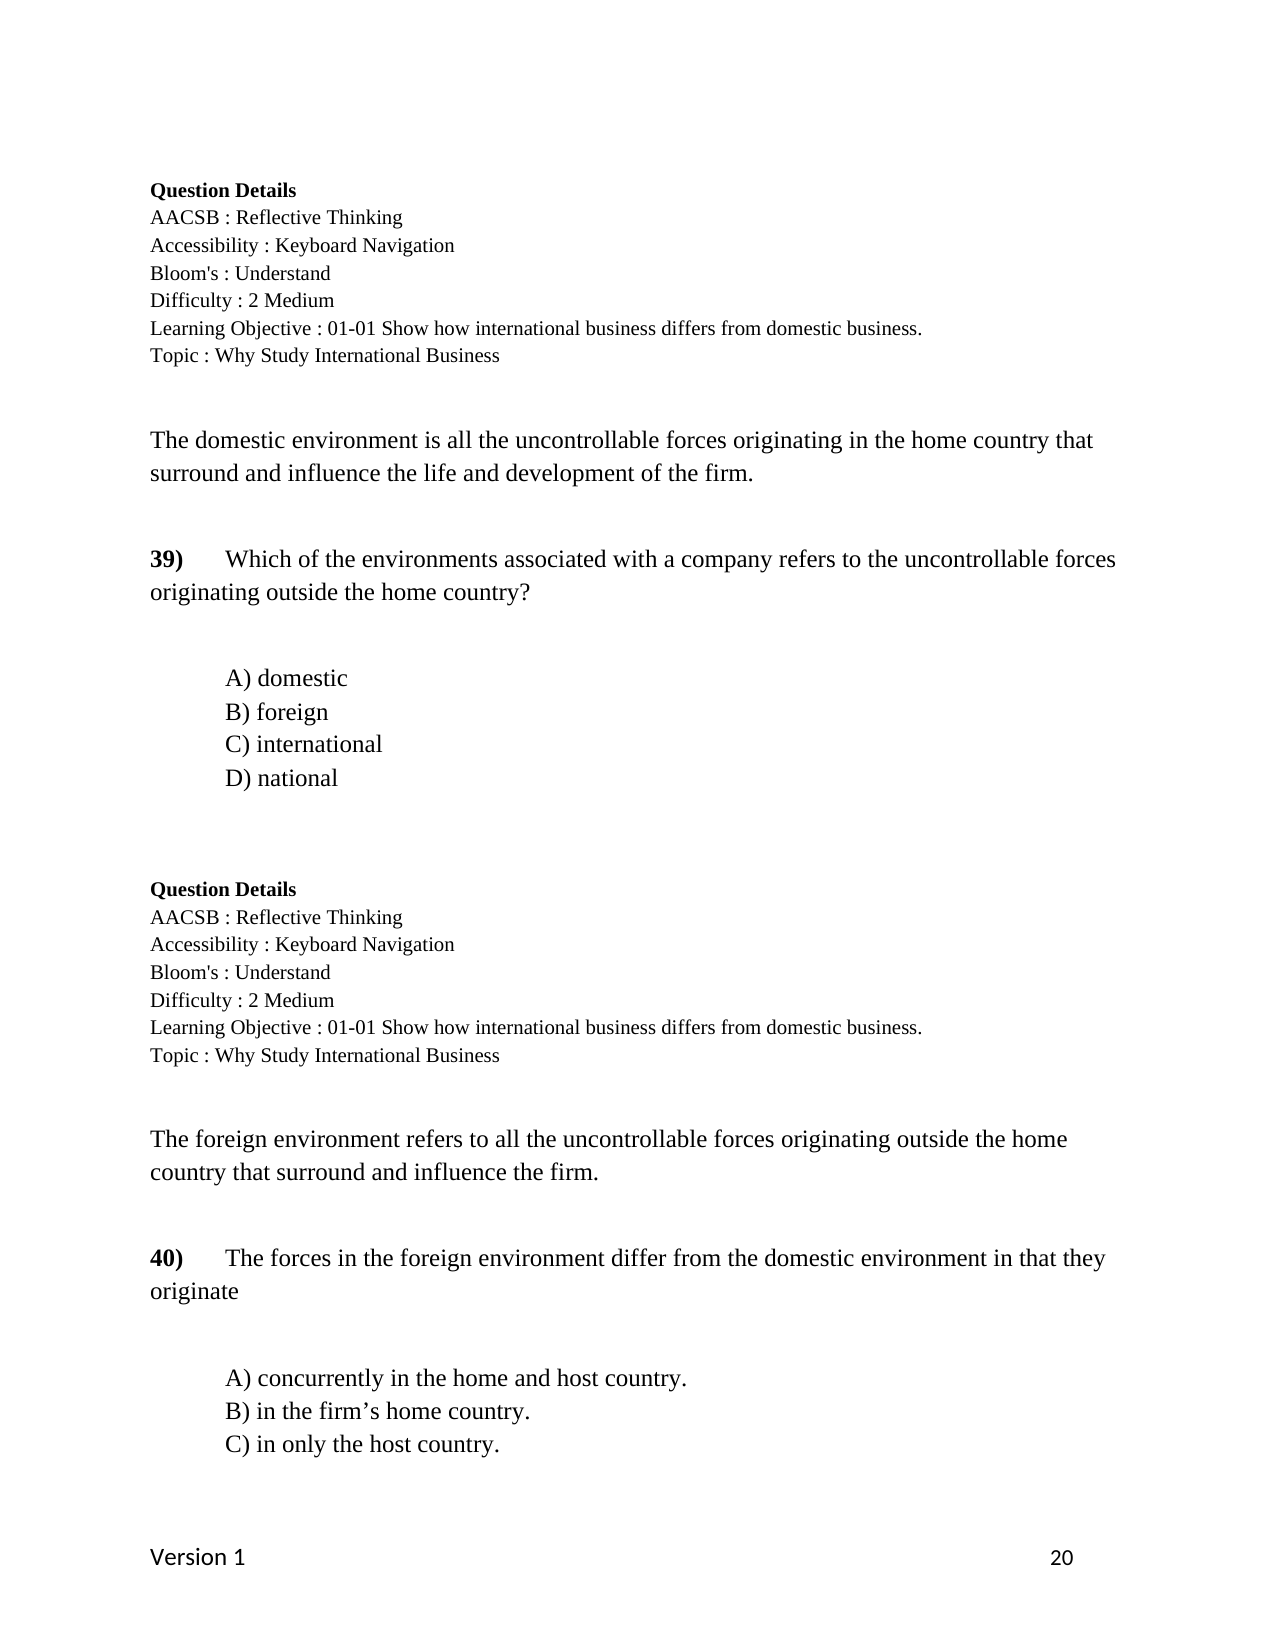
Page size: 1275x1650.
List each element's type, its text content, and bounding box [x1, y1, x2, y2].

text The domestic environment is all the uncontrollable forces originating in the home country that surround and influence the life and development of the firm. [150, 392, 1125, 519]
text The foreign environment refers to all the uncontrollable forces originating outside the home country that surround and influence the firm. [150, 1091, 1125, 1218]
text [150, 1330, 1125, 1458]
text 39) Which of the environments associated with a company refers to the uncontrollable forces originating outside the home country? [150, 544, 1125, 605]
text Question Details AACSB : Reflective Thinking Accessibility : Keyboard Navigation Bloom's : Understand Difficulty : 2 Medium Learning Objective : 01-01 Show how international business differs from domestic business. Topic : Why Study International Business [150, 150, 1125, 367]
text A) domestic B) foreign C) international D) national [150, 631, 1125, 824]
text 40) The forces in the foreign environment differ from the domestic environment in that they originate [150, 1243, 1125, 1305]
text Question Details AACSB : Reflective Thinking Accessibility : Keyboard Navigation Bloom's : Understand Difficulty : 2 Medium Learning Objective : 01-01 Show how international business differs from domestic business. Topic : Why Study International Business [150, 849, 1125, 1067]
